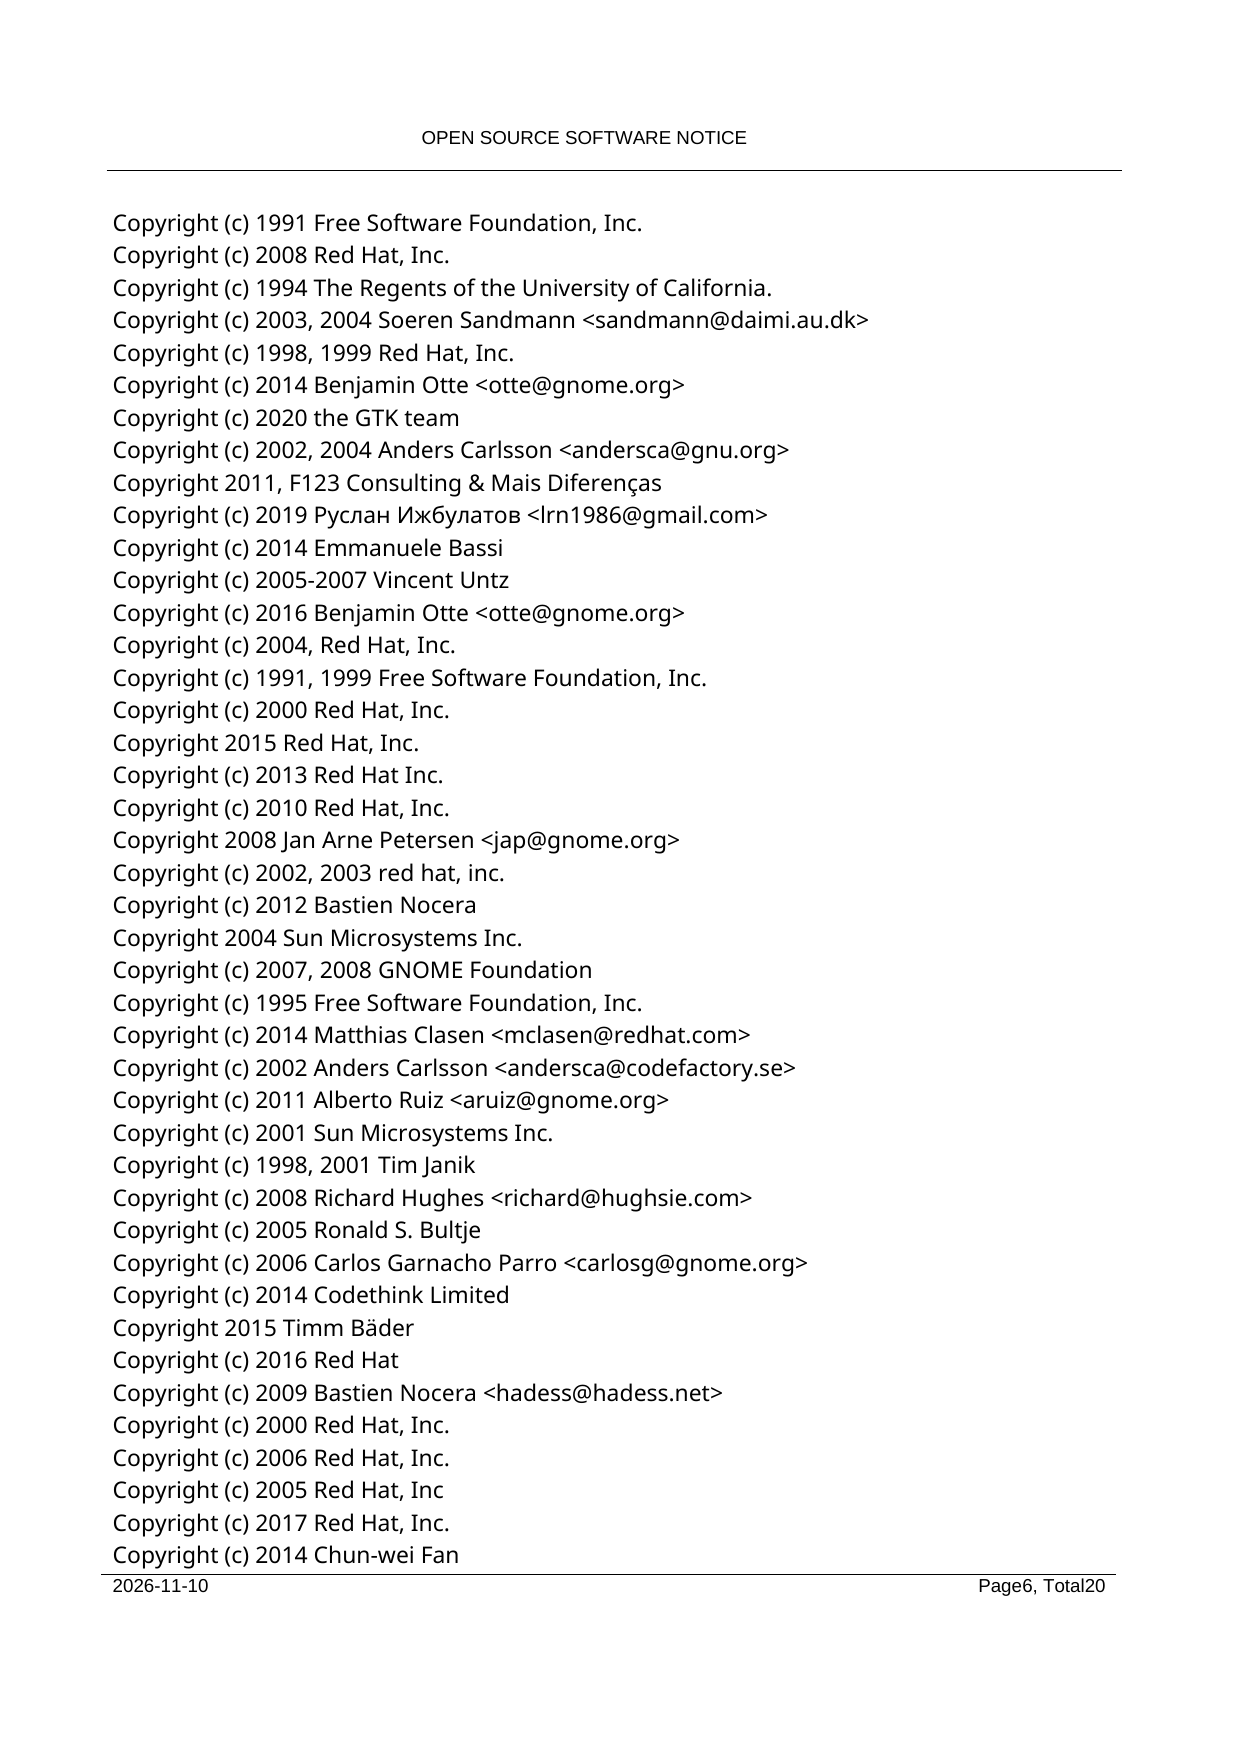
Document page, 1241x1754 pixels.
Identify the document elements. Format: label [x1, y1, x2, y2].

text [112, 206, 1128, 1571]
